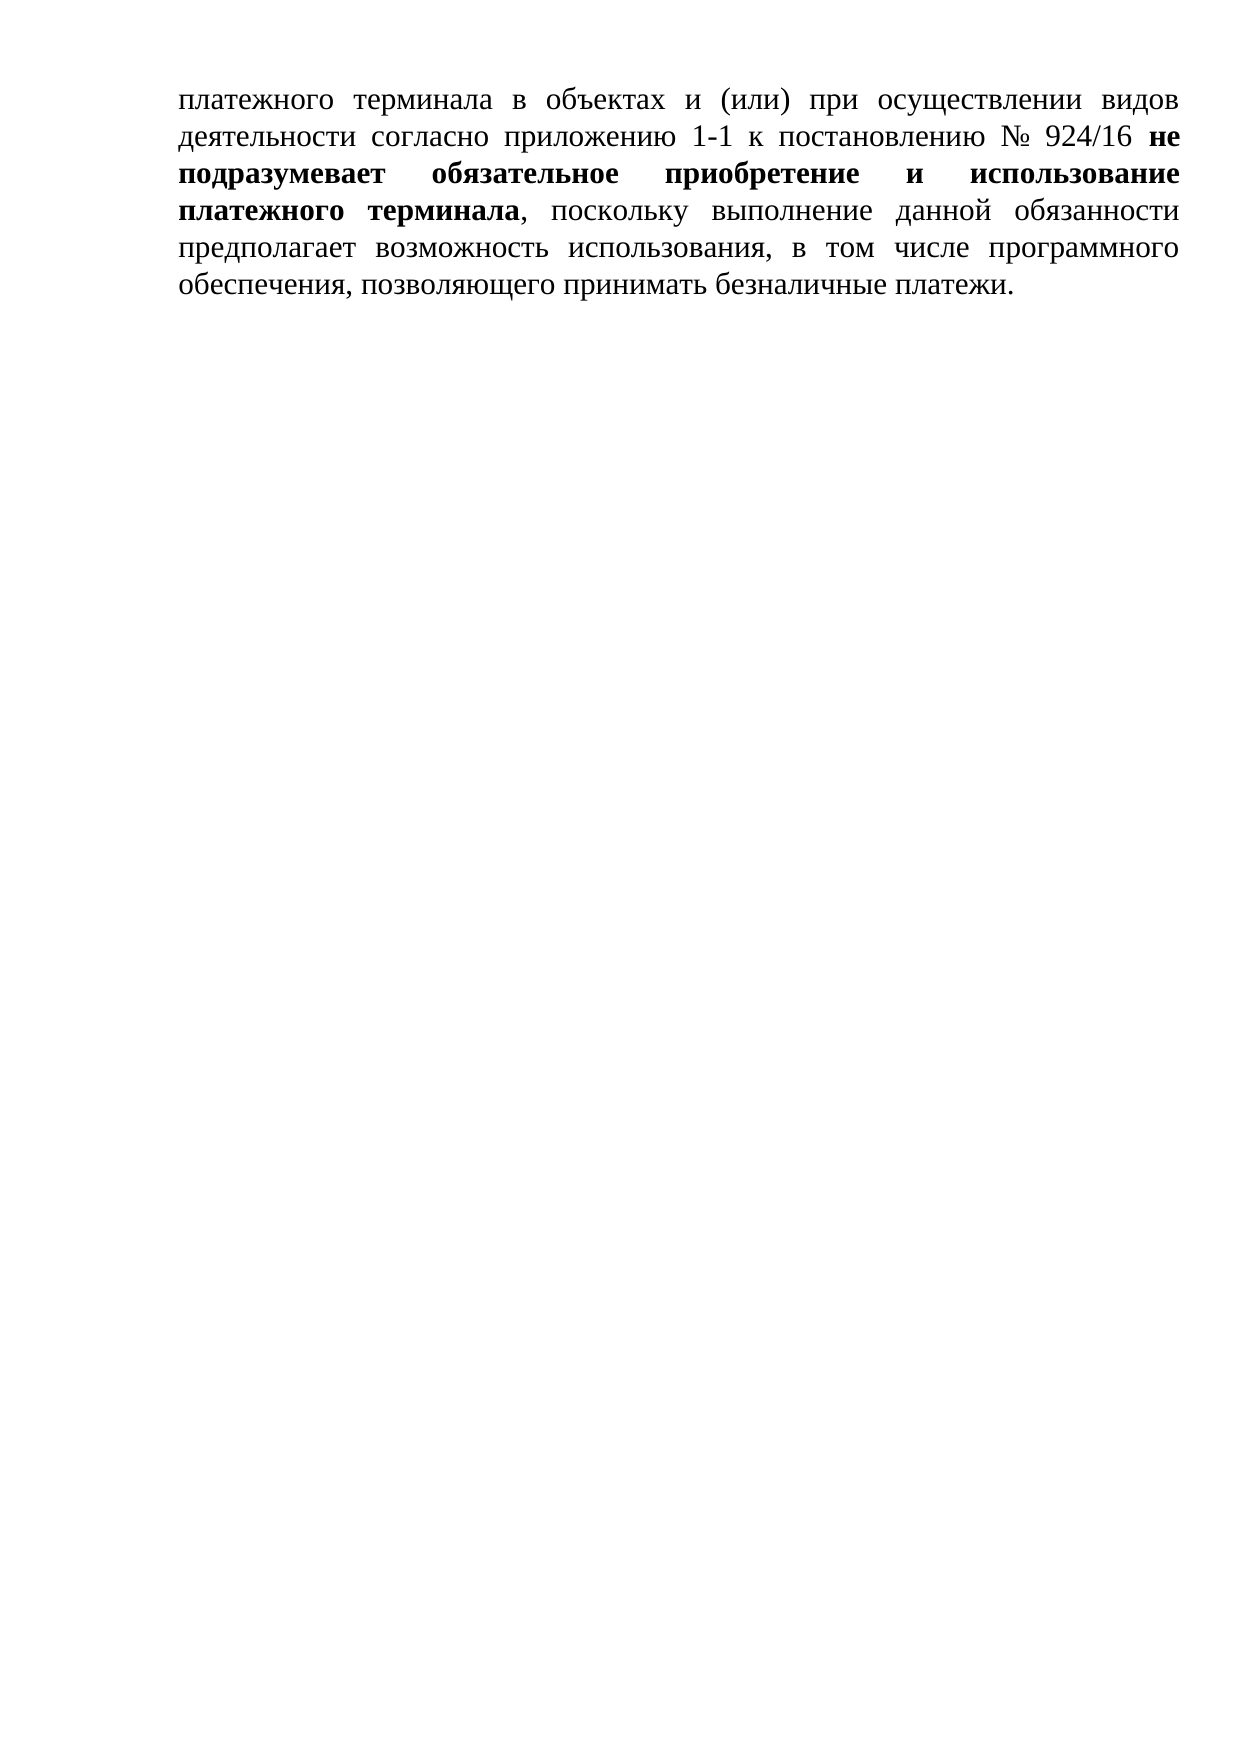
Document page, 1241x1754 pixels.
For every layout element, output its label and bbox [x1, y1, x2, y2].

text [178, 80, 1180, 301]
